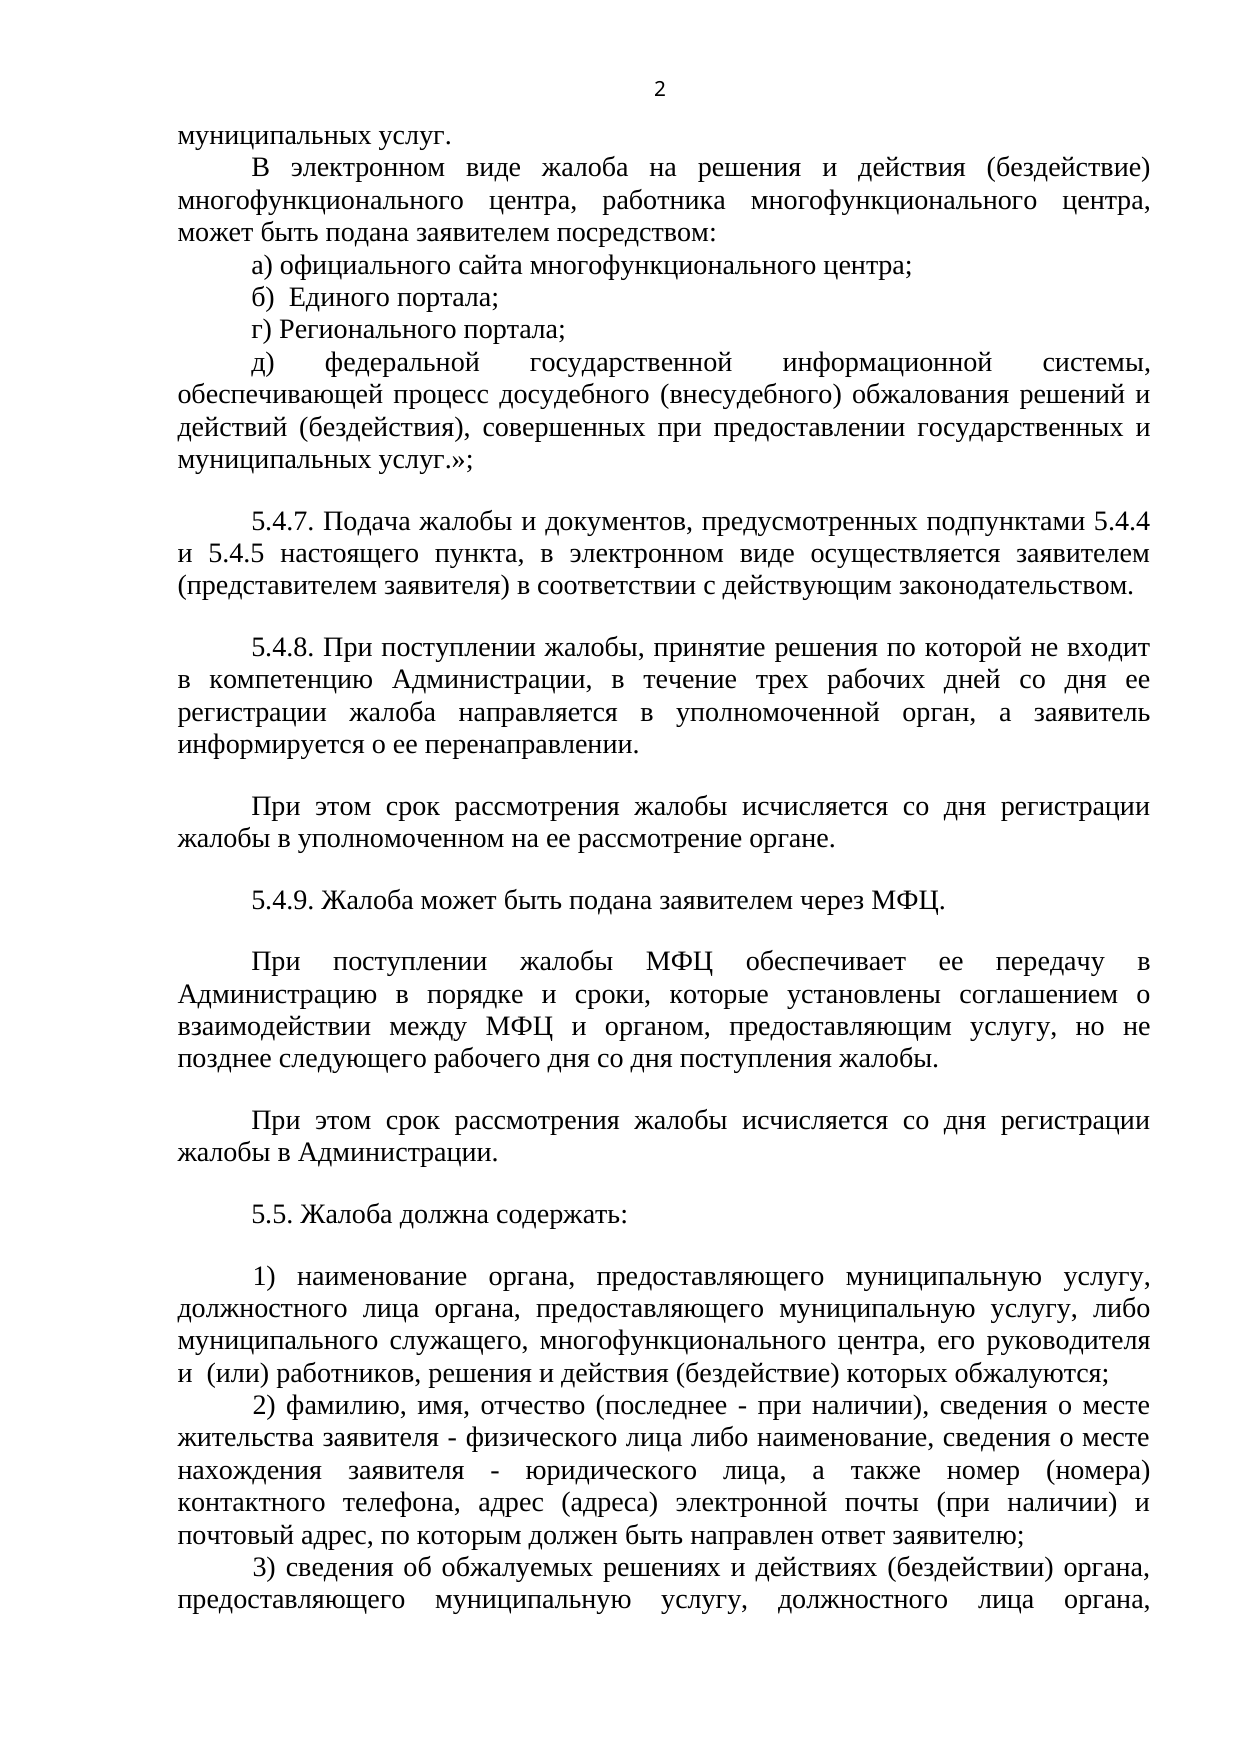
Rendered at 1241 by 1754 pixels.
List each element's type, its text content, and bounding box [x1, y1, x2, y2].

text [177, 1550, 1152, 1615]
text При поступлении жалобы МФЦ обеспечивает ее передачу в Администрацию в порядке и сроки, которые установлены соглашением о взаимодействии между МФЦ и органом, предоставляющим услугу, но не позднее следующего рабочего дня со дня поступления жалобы. [177, 944, 1152, 1074]
text 5.4.9. Жалоба может быть подана заявителем через МФЦ. [177, 883, 1152, 915]
text 5.4.8. При поступлении жалобы, принятие решения по которой не входит в компетенцию Администрации, в течение трех рабочих дней со дня ее регистрации жалоба направляется в уполномоченной орган, а заявитель информируется о ее перенаправлении. [177, 630, 1152, 759]
text 1) наименование органа, предоставляющего муниципальную услугу, должностного лица органа, предоставляющего муниципальную услугу, либо муниципального служащего, многофункционального центра, его руководителя и (или) работников, решения и действия (бездействие) которых обжалуются; [177, 1258, 1152, 1388]
text а) официального сайта многофункционального центра; [177, 248, 1152, 280]
text 5.4.7. Подача жалобы и документов, предусмотренных подпунктами 5.4.4 и 5.4.5 настоящего пункта, в электронном виде осуществляется заявителем (представителем заявителя) в соответствии с действующим законодательством. [177, 504, 1152, 601]
text г) Регионального портала; [177, 312, 1152, 345]
text В электронном виде жалоба на решения и действия (бездействие) многофункционального центра, работника многофункционального центра, может быть подана заявителем посредством: [177, 151, 1152, 248]
text При этом срок рассмотрения жалобы исчисляется со дня регистрации жалобы в уполномоченном на ее рассмотрение органе. [177, 789, 1152, 853]
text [177, 118, 1152, 151]
text 2) фамилию, имя, отчество (последнее - при наличии), сведения о месте жительства заявителя - физического лица либо наименование, сведения о месте нахождения заявителя - юридического лица, а также номер (номера) контактного телефона, адрес (адреса) электронной почты (при наличии) и почтовый адрес, по которым должен быть направлен ответ заявителю; [177, 1388, 1152, 1550]
text д) федеральной государственной информационной системы, обеспечивающей процесс досудебного (внесудебного) обжалования решений и действий (бездействия), совершенных при предоставлении государственных и муниципальных услуг.»; [177, 345, 1152, 474]
text 5.5. Жалоба должна содержать: [177, 1197, 1152, 1229]
text При этом срок рассмотрения жалобы исчисляется со дня регистрации жалобы в Администрации. [177, 1103, 1152, 1168]
text б) Единого портала; [177, 280, 1152, 312]
